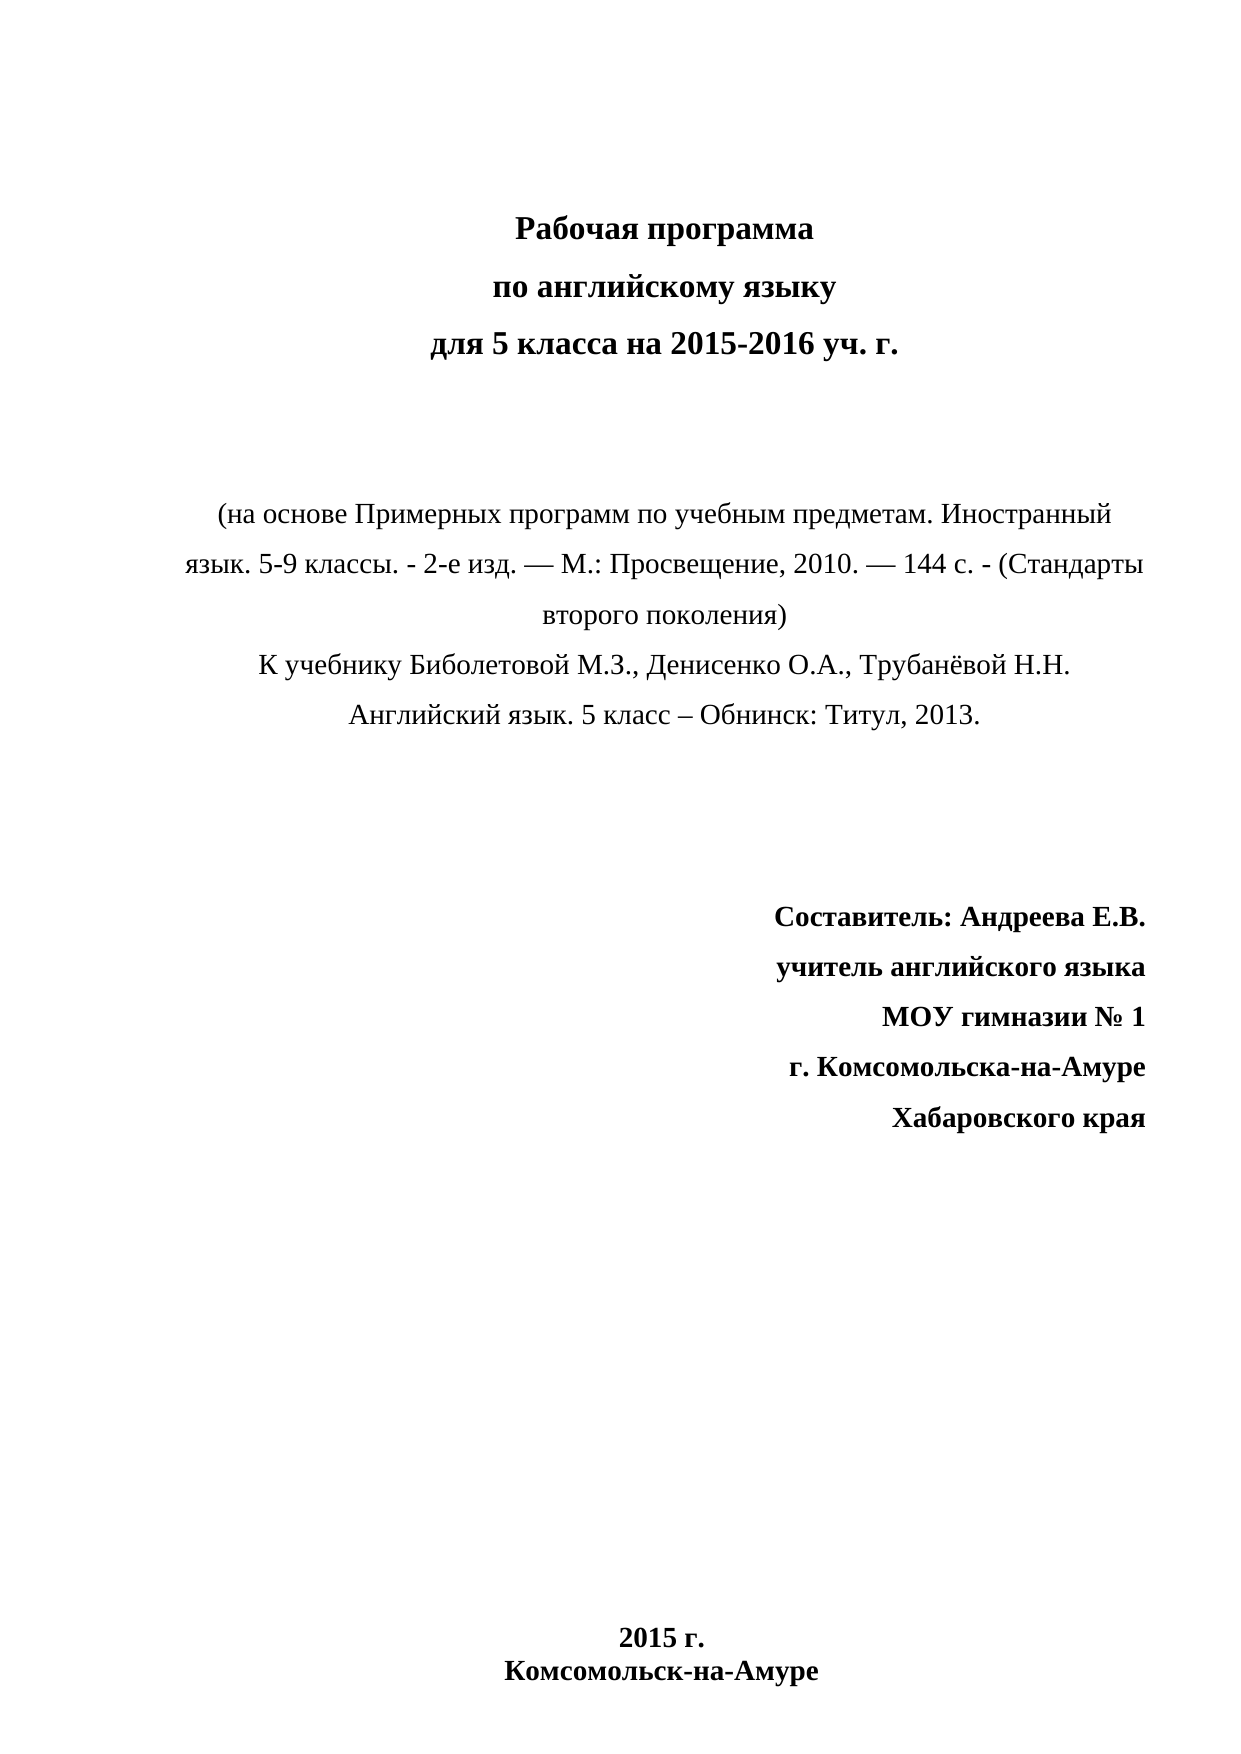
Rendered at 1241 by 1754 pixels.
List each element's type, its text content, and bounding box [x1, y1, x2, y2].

text Рабочая программа [183, 209, 1146, 247]
text К учебнику Биболетовой М.З., Денисенко О.А., Трубанёвой Н.Н. Английский язык. 5 класс – Обнинск: Титул, 2013. [183, 647, 1146, 731]
text для 5 класса на 2015-2016 уч. г. [183, 324, 1146, 362]
text по английскому языку [183, 266, 1146, 304]
text 2015 г. [177, 1620, 1146, 1653]
text (на основе Примерных программ по учебным предметам. Иностранный язык. 5-9 классы. - 2-е изд. — М.: Просвещение, 2010. — 144 с. - (Стандарты второго поколения) [183, 496, 1146, 630]
text Составитель: Андреева Е.В. [183, 899, 1146, 932]
text Хабаровского края [183, 1100, 1146, 1133]
text Комсомольск-на-Амуре [177, 1653, 1146, 1687]
text учитель английского языка [183, 949, 1146, 982]
text МОУ гимназии № 1 [183, 999, 1146, 1033]
text г. Комсомольска-на-Амуре [183, 1049, 1146, 1083]
